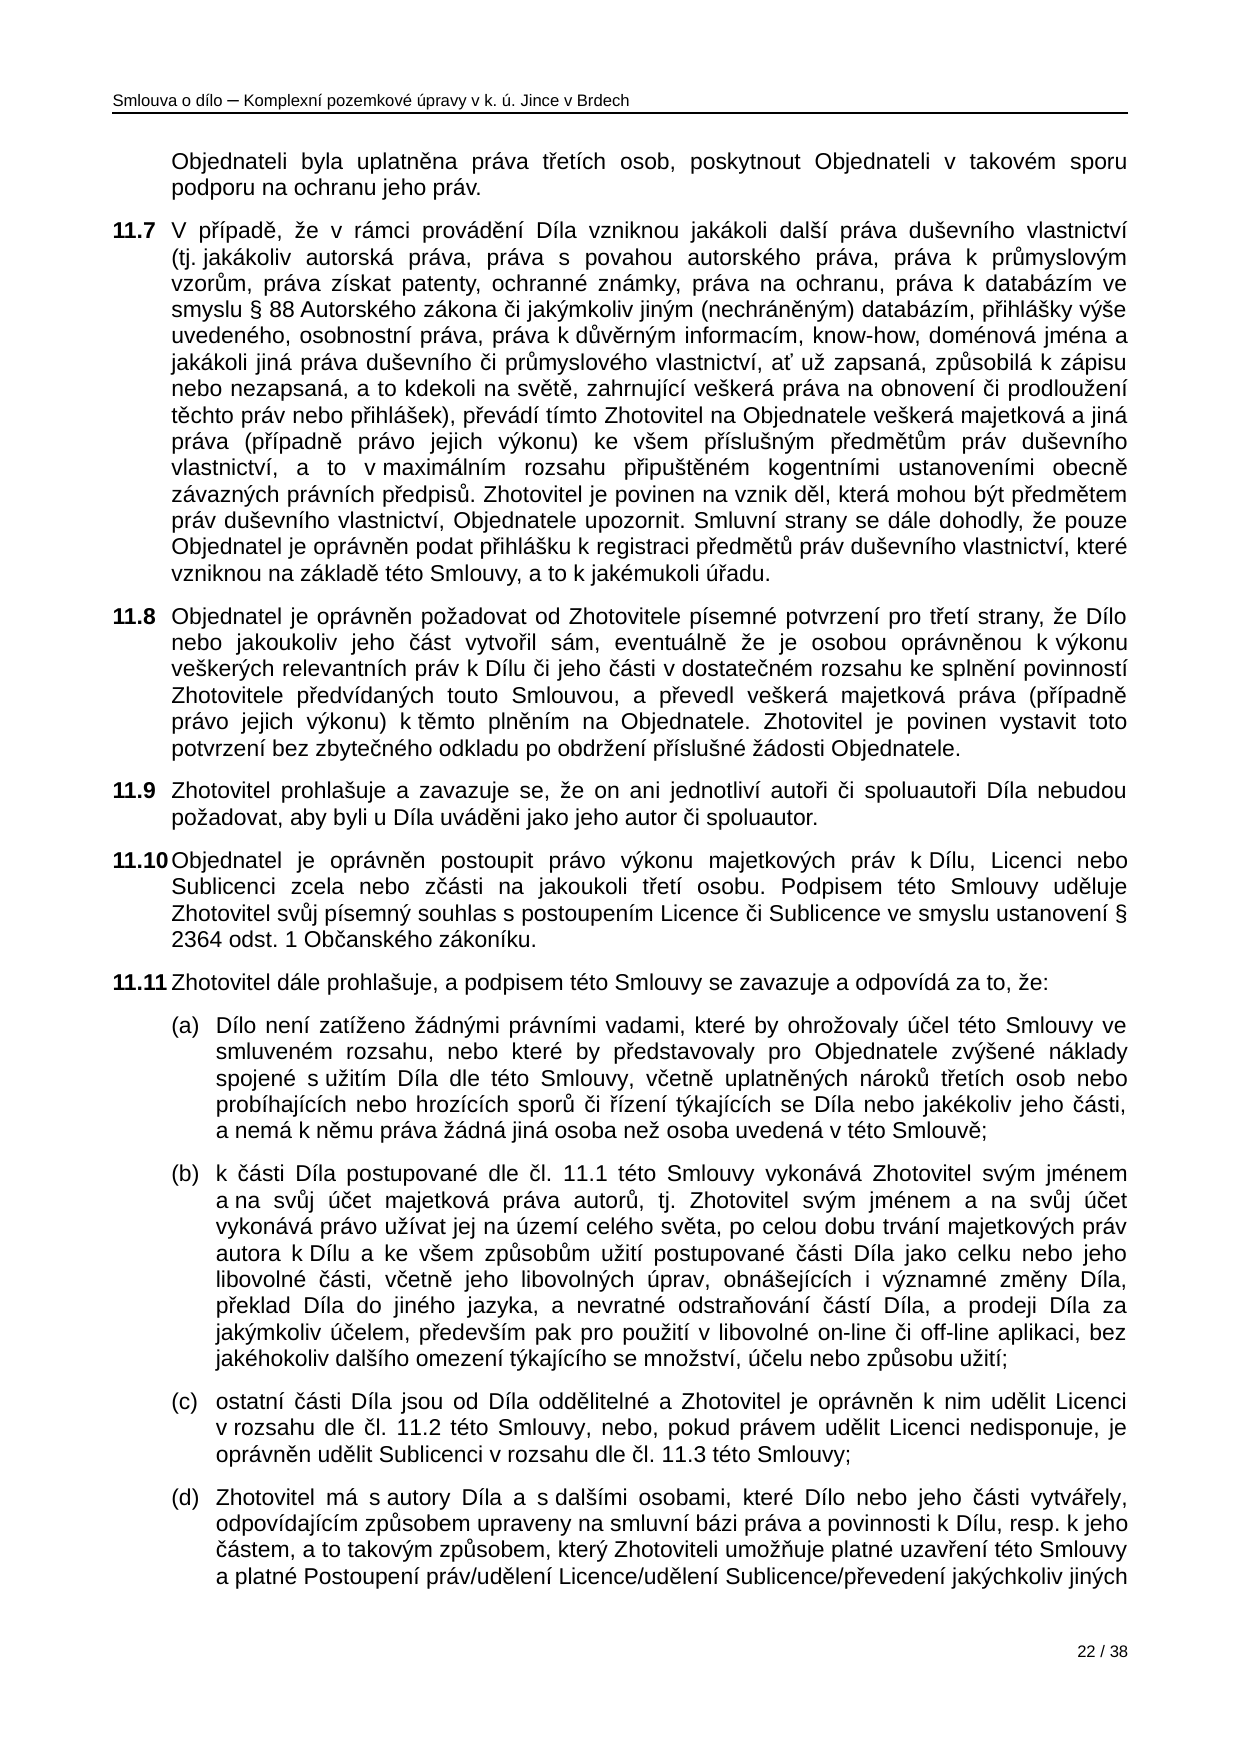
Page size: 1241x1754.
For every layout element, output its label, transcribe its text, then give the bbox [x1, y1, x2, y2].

text Zhotovitel prohlašuje a zavazuje se, že on ani jednotliví autoři či spoluautoři Díla nebudou požadovat, aby byli u Díla uváděni jako jeho autor či spoluautor. [112, 777, 1128, 830]
list Dílo není zatíženo žádnými právními vadami, které by ohrožovaly účel této Smlouvy ve smluveném rozsahu, nebo které by představovaly pro Objednatele zvýšené náklady spojené s užitím Díla dle této Smlouvy, včetně uplatněných nároků třetích osob nebo probíhajících nebo hrozících sporů či řízení týkajících se Díla nebo jakékoliv jeho části, a nemá k němu práva žádná jiná osoba než osoba uvedená v této Smlouvě; [171, 1012, 1128, 1144]
text Zhotovitel dále prohlašuje, a podpisem této Smlouvy se zavazuje a odpovídá za to, že: [112, 969, 1128, 995]
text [112, 148, 1128, 200]
text Objednatel je oprávněn postoupit právo výkonu majetkových práv k Dílu, Licenci nebo Sublicenci zcela nebo zčásti na jakoukoli třetí osobu. Podpisem této Smlouvy uděluje Zhotovitel svůj písemný souhlas s postoupením Licence či Sublicence ve smyslu ustanovení § 2364 odst. 1 Občanského zákoníku. [112, 847, 1128, 952]
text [171, 1484, 1128, 1589]
text k části Díla postupované dle čl. 11.1 této Smlouvy vykonává Zhotovitel svým jménem a na svůj účet majetková práva autorů, tj. Zhotovitel svým jménem a na svůj účet vykonává právo užívat jej na území celého světa, po celou dobu trvání majetkových práv autora k Dílu a ke všem způsobům užití postupované části Díla jako celku nebo jeho libovolné části, včetně jeho libovolných úprav, obnášejících i významné změny Díla, překlad Díla do jiného jazyka, a nevratné odstraňování částí Díla, a prodeji Díla za jakýmkoliv účelem, především pak pro použití v libovolné on-line či off-line aplikaci, bez jakéhokoliv dalšího omezení týkajícího se množství, účelu nebo způsobu užití; [171, 1160, 1128, 1371]
text Objednatel je oprávněn požadovat od Zhotovitele písemné potvrzení pro třetí strany, že Dílo nebo jakoukoliv jeho část vytvořil sám, eventuálně že je osobou oprávněnou k výkonu veškerých relevantních práv k Dílu či jeho části v dostatečném rozsahu ke splnění povinností Zhotovitele předvídaných touto Smlouvou, a převedl veškerá majetková práva (případně právo jejich výkonu) k těmto plněním na Objednatele. Zhotovitel je povinen vystavit toto potvrzení bez zbytečného odkladu po obdržení příslušné žádosti Objednatele. [112, 603, 1128, 761]
text ostatní části Díla jsou od Díla oddělitelné a Zhotovitel je oprávněn k nim udělit Licenci v rozsahu dle čl. 11.2 této Smlouvy, nebo, pokud právem udělit Licenci nedisponuje, je oprávněn udělit Sublicenci v rozsahu dle čl. 11.3 této Smlouvy; [171, 1388, 1128, 1467]
text V případě, že v rámci provádění Díla vzniknou jakákoli další práva duševního vlastnictví (tj. jakákoliv autorská práva, práva s povahou autorského práva, práva k průmyslovým vzorům, práva získat patenty, ochranné známky, práva na ochranu, práva k databázím ve smyslu § 88 Autorského zákona či jakýmkoliv jiným (nechráněným) databázím, přihlášky výše uvedeného, osobnostní práva, práva k důvěrným informacím, know-how, doménová jména a jakákoli jiná práva duševního či průmyslového vlastnictví, ať už zapsaná, způsobilá k zápisu nebo nezapsaná, a to kdekoli na světě, zahrnující veškerá práva na obnovení či prodloužení těchto práv nebo přihlášek), převádí tímto Zhotovitel na Objednatele veškerá majetková a jiná práva (případně právo jejich výkonu) ke všem příslušným předmětům práv duševního vlastnictví, a to v maximálním rozsahu připuštěném kogentními ustanoveními obecně závazných právních předpisů. Zhotovitel je povinen na vznik děl, která mohou být předmětem práv duševního vlastnictví, Objednatele upozornit. Smluvní strany se dále dohodly, že pouze Objednatel je oprávněn podat přihlášku k registraci předmětů práv duševního vlastnictví, které vzniknou na základě této Smlouvy, a to k jakémukoli úřadu. [112, 217, 1128, 586]
